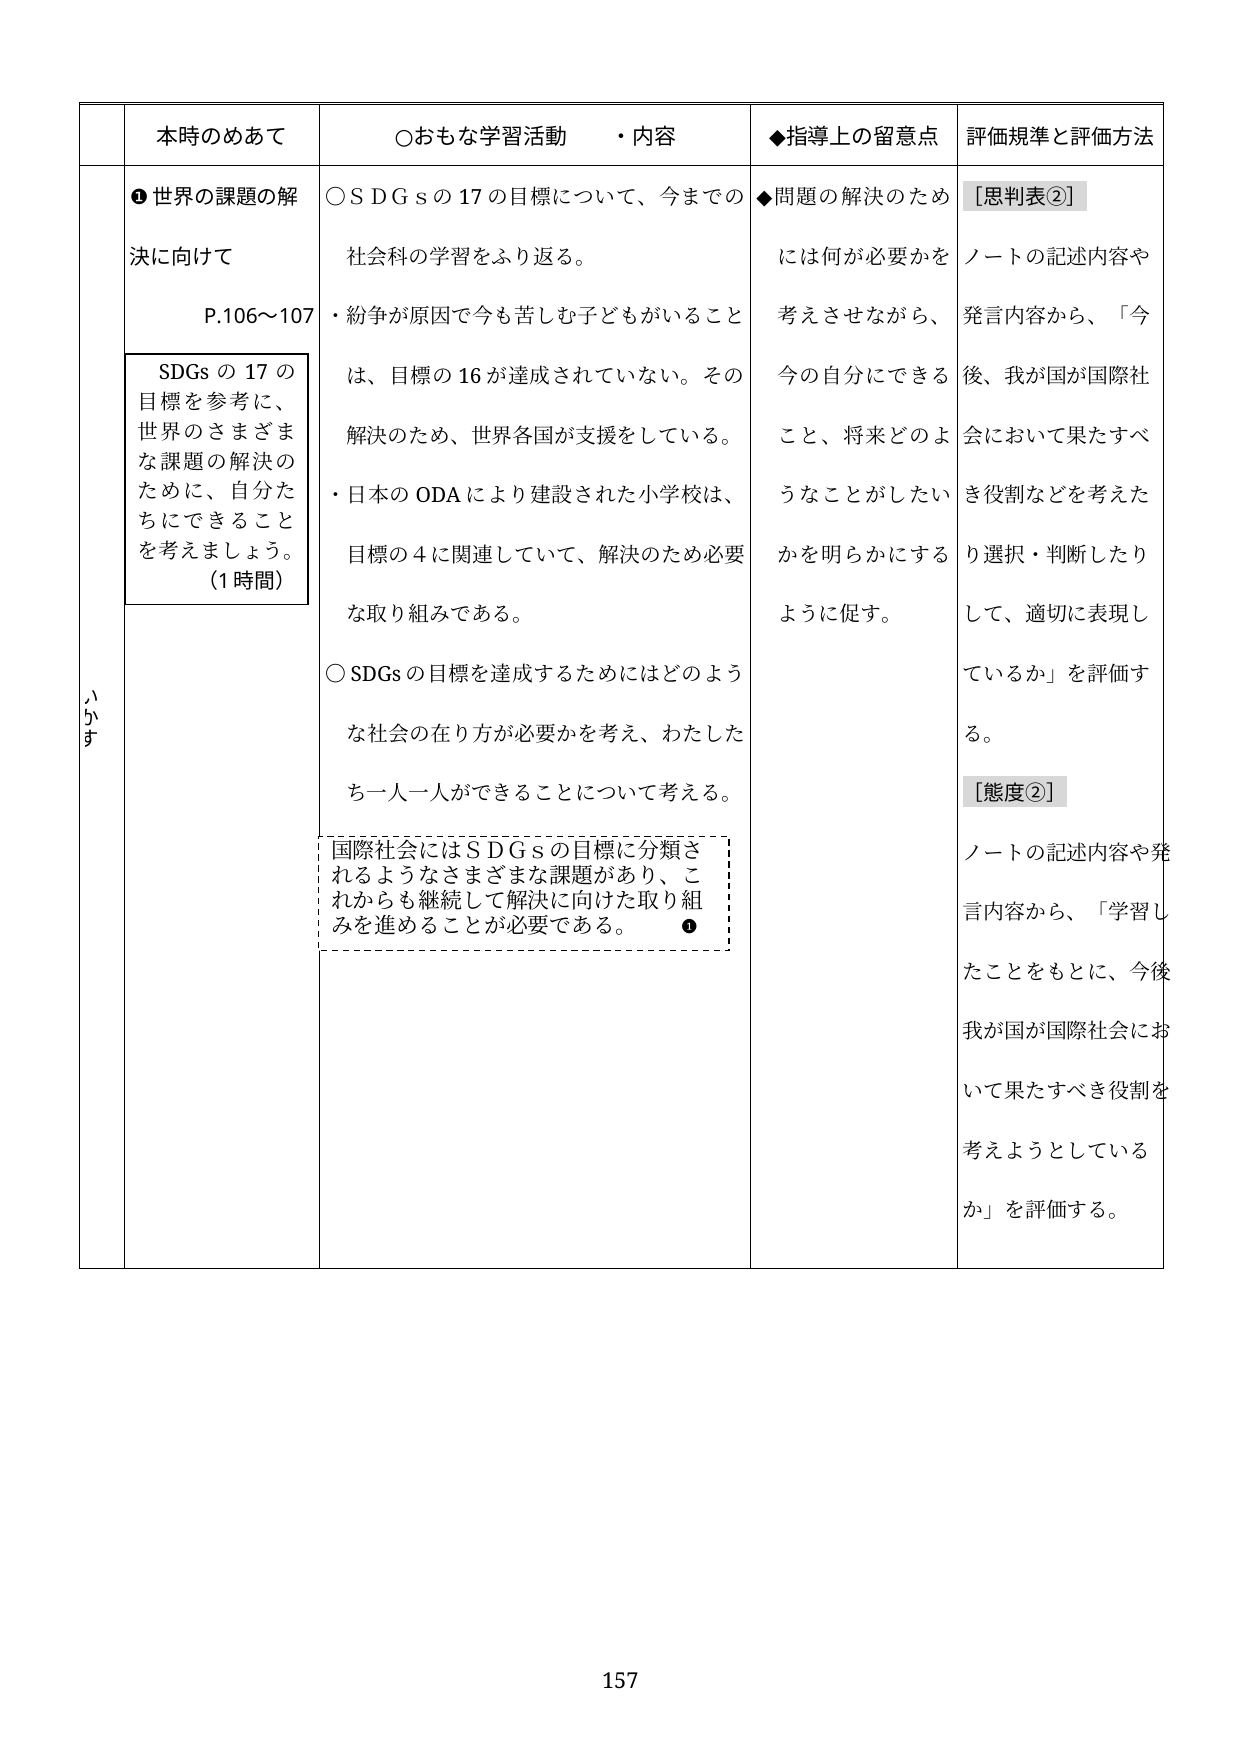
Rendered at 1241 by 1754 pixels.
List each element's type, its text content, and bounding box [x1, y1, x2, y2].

table_cell ［思判表②］ ノートの記述内容や発言内容から、「今後、我が国が国際社会において果たすべき役割などを考えたり選択・判断したりして、適切に表現しているか」を評価する。 ［態度②］ ノートの記述内容や発言内容から、「学習したことをもとに、今後我が国が国際社会において果たすべき役割を考えようとしているか」を評価する。 [958, 166, 1163, 1268]
table_header 評価規準と評価方法 [958, 105, 1163, 165]
table_cell いかす [80, 166, 124, 1268]
table_cell ◆問題の解決のためには何が必要かを考えさせながら、今の自分にできること、将来どのようなことがしたいかを明らかにするように促す。 [751, 166, 957, 1268]
table_header ○おもな学習活動 ・内容 [320, 105, 750, 165]
table_header [80, 105, 124, 165]
table_cell ❶世界の課題の解決に向けて P.106～107 [125, 166, 319, 1268]
table_header ◆指導上の留意点 [751, 105, 957, 165]
table_cell 〇ＳＤＧｓの17の目標について、今までの社会科の学習をふり返る。 ・紛争が原因で今も苦しむ子どもがいることは、目標の16が達成されていない。その解決のため、世界各国が支援をしている。 ・日本のODAにより建設された小学校は、目標の４に関連していて、解決のため必要な取り組みである。 〇SDGsの目標を達成するためにはどのような社会の在り方が必要かを考え、わたしたち一人一人ができることについて考える。 [320, 166, 750, 1268]
table_header 本時のめあて [125, 105, 319, 165]
